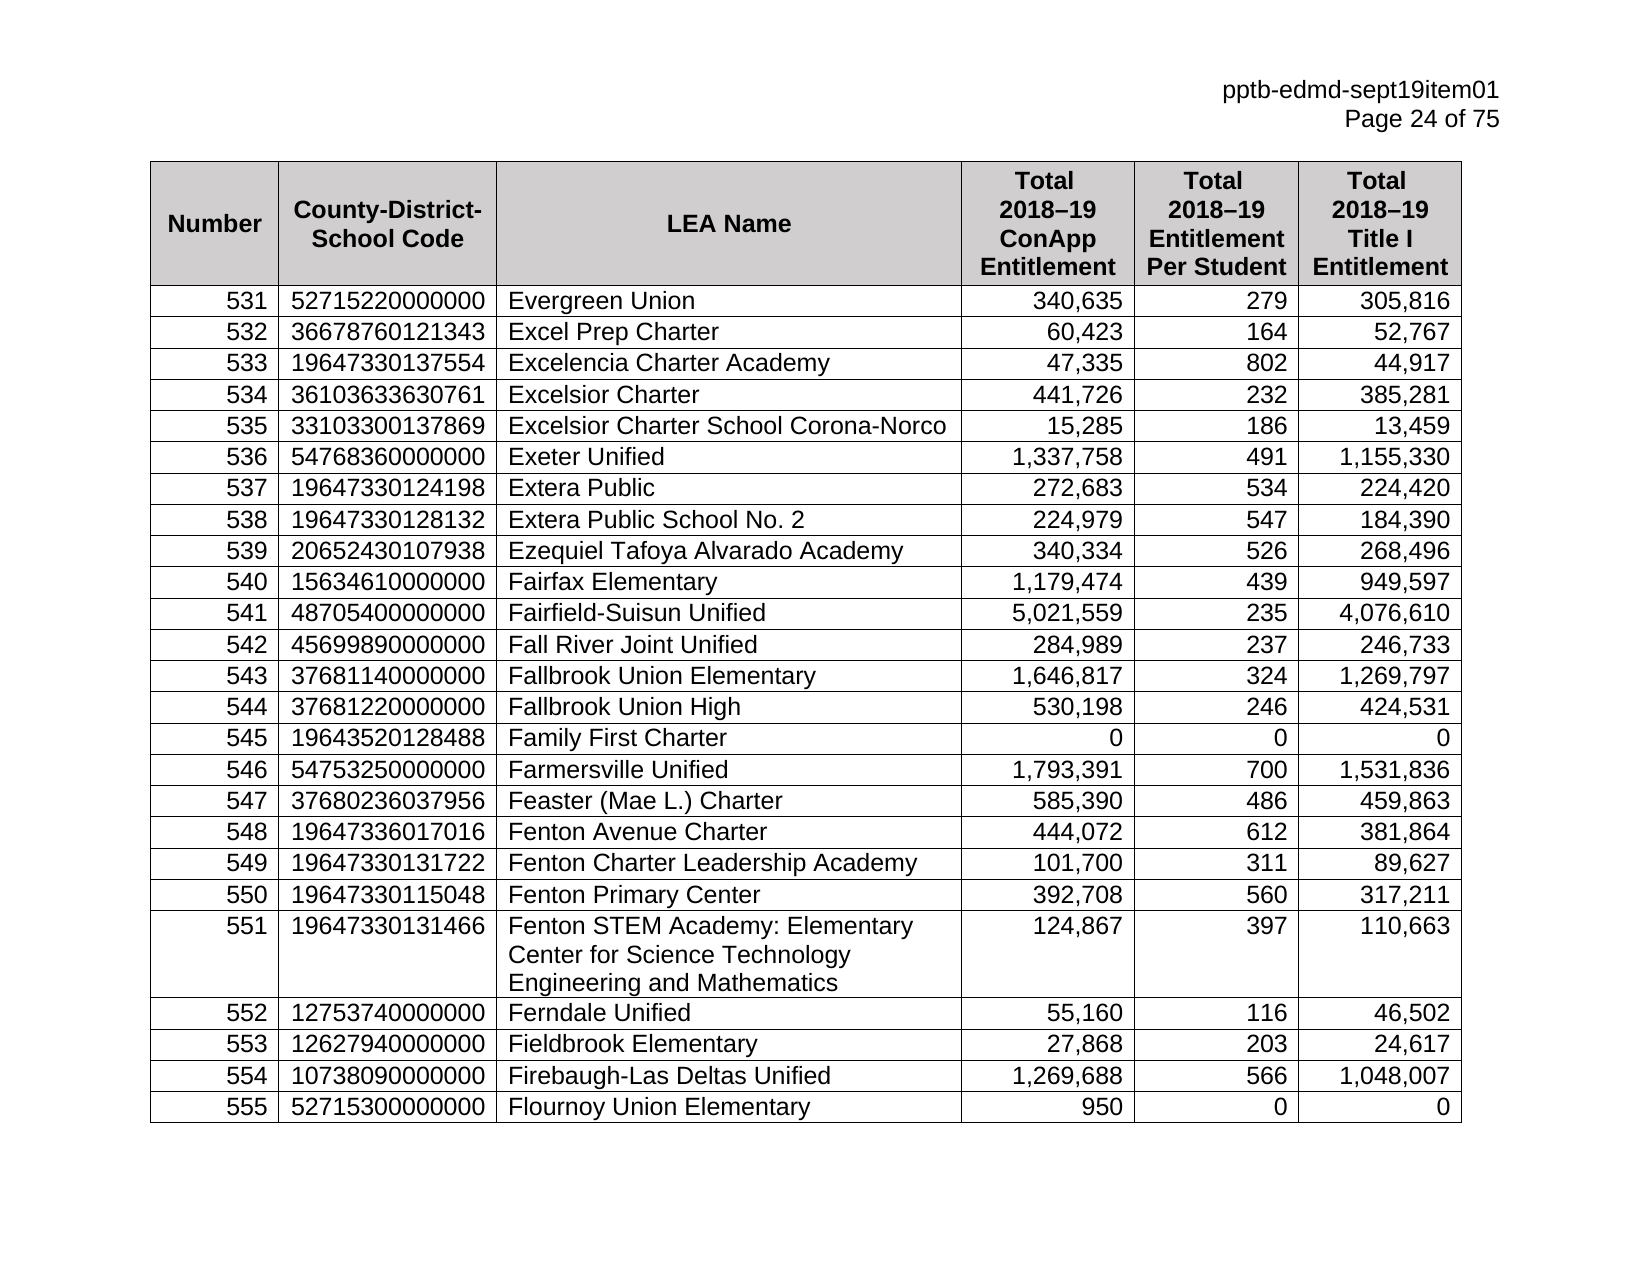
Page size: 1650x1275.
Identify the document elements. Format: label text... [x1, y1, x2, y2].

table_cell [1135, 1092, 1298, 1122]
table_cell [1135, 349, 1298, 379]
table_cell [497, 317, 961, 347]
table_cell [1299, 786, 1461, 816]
table_header Number [151, 162, 278, 285]
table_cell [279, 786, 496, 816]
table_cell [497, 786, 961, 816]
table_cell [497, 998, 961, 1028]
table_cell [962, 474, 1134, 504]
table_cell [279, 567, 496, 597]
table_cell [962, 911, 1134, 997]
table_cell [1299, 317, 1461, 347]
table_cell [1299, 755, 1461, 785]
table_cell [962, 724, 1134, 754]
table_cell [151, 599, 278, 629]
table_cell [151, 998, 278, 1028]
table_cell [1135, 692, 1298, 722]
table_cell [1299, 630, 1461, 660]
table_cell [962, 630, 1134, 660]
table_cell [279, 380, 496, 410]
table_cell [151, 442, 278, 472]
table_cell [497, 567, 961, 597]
table_header Total 2018–19 ConApp Entitlement [962, 162, 1134, 285]
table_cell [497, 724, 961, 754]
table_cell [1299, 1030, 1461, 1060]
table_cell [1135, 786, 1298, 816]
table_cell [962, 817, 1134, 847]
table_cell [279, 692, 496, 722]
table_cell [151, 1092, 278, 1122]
table_header Total 2018–19 Entitlement Per Student [1135, 162, 1298, 285]
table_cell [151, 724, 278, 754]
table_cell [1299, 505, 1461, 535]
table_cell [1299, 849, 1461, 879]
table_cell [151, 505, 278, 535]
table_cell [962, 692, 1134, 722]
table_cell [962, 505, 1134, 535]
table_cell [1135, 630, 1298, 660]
table_header County-District-School Code [279, 162, 496, 285]
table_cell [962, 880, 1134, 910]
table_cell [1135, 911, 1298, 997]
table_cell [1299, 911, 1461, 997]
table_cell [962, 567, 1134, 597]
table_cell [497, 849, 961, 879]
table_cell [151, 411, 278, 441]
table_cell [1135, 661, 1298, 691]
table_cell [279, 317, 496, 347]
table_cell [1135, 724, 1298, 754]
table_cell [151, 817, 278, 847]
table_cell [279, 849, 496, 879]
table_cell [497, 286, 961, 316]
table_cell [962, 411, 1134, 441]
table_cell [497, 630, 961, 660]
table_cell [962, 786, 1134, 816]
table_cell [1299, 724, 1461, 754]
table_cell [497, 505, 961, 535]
table_header LEA Name [497, 162, 961, 285]
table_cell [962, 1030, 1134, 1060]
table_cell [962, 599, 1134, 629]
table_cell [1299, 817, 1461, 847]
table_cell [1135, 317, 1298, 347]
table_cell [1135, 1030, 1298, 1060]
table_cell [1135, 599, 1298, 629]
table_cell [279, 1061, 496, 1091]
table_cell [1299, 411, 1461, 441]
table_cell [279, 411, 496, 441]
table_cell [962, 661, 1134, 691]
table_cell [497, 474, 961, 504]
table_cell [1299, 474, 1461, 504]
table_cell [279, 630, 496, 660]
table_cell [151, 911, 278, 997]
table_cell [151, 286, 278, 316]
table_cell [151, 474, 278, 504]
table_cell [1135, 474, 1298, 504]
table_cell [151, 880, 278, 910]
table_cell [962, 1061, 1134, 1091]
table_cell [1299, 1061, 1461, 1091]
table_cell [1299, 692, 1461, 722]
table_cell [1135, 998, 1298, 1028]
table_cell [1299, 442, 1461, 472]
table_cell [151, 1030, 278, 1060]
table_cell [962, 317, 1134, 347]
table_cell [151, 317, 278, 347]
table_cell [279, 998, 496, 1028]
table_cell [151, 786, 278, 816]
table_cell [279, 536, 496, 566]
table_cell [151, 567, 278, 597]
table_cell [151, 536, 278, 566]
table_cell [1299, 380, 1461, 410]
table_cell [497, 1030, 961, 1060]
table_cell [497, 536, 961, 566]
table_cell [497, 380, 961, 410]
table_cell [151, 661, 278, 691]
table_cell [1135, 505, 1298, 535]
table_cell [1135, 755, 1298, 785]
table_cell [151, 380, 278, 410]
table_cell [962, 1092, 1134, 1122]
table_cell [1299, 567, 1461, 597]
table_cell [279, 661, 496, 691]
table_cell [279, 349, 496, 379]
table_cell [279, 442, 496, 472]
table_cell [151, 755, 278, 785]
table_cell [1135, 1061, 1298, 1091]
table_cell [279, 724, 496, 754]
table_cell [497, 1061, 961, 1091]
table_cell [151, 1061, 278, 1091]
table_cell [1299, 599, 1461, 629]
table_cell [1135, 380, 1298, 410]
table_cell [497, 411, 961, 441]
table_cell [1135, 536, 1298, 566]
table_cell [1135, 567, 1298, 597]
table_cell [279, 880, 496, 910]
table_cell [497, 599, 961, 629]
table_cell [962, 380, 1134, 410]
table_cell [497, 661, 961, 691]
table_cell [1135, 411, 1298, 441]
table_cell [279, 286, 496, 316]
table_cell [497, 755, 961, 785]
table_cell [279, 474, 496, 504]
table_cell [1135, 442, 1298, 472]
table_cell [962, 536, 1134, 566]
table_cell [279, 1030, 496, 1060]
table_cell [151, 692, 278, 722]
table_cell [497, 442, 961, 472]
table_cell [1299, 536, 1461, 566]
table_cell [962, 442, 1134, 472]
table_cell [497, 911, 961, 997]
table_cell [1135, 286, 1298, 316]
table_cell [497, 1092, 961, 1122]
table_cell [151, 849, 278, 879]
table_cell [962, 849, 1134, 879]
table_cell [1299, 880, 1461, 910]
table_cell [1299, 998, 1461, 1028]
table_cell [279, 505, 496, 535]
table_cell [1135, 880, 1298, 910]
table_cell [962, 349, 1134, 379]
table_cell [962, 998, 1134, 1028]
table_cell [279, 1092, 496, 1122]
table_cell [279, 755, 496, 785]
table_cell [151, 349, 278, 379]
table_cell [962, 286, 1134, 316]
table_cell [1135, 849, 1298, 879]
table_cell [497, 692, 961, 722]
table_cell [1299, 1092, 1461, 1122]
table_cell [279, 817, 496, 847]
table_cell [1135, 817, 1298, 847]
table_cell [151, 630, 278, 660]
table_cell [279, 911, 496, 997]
table_header Total 2018–19 Title I Entitlement [1299, 162, 1461, 285]
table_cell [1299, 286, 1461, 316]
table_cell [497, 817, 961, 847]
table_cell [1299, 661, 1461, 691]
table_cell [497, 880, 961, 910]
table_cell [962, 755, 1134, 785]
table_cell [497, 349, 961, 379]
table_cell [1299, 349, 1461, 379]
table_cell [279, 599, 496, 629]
